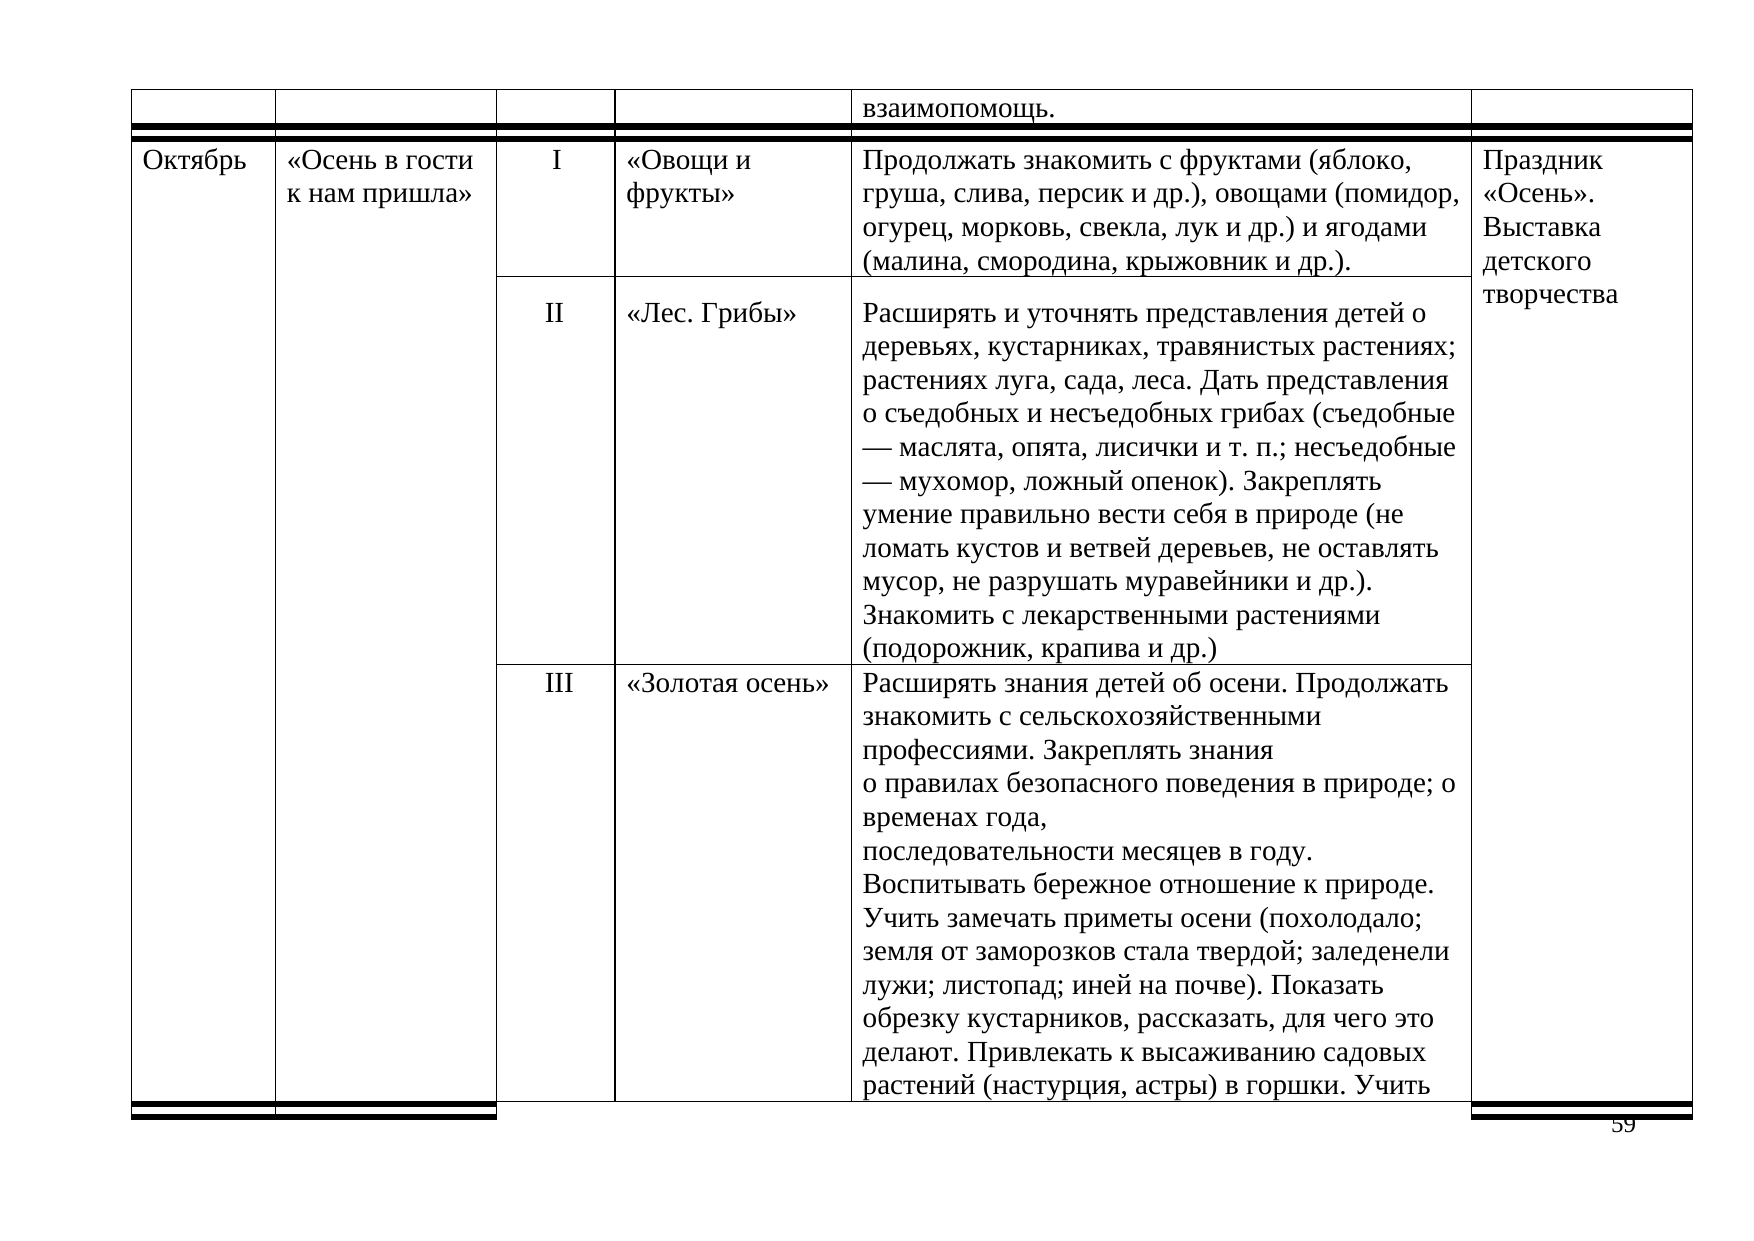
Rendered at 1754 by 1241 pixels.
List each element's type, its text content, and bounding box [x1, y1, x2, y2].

table_cell I [497, 142, 614, 276]
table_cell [616, 90, 851, 123]
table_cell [852, 665, 1471, 1101]
table_cell Продолжать знакомить с фруктами (яблоко, груша, слива, персик и др.), овощами (помидор, огурец, морковь, свекла, лук и др.) и ягодами (малина, смородина, крыжовник и др.). [852, 142, 1471, 276]
table_cell «Осень в гости к нам пришла» [276, 142, 496, 1101]
table_cell III [497, 665, 614, 1101]
table_cell Октябрь [132, 142, 275, 1101]
table_cell Расширять и уточнять представления детей о деревьях, кустарниках, травянистых растениях; растениях луга, сада, леса. Дать представления о съедобных и несъедобных грибах (съедобные — маслята, опята, лисички и т. п.; несъедобные — мухомор, ложный опенок). Закреплять умение правильно вести себя в природе (не ломать кустов и ветвей деревьев, не оставлять мусор, не разрушать муравейники и др.). Знакомить с лекарственными растениями (подорожник, крапива и др.) [852, 277, 1471, 664]
table_cell IV [497, 90, 614, 123]
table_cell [852, 90, 1471, 123]
table_cell «Золотая осень» [616, 665, 851, 1101]
table_cell «Овощи и фрукты» [616, 142, 851, 276]
table_cell Праздник «Осень». Выставка детского творчества [1472, 142, 1692, 1101]
table_cell II [497, 277, 614, 664]
table_cell «Лес. Грибы» [616, 277, 851, 664]
